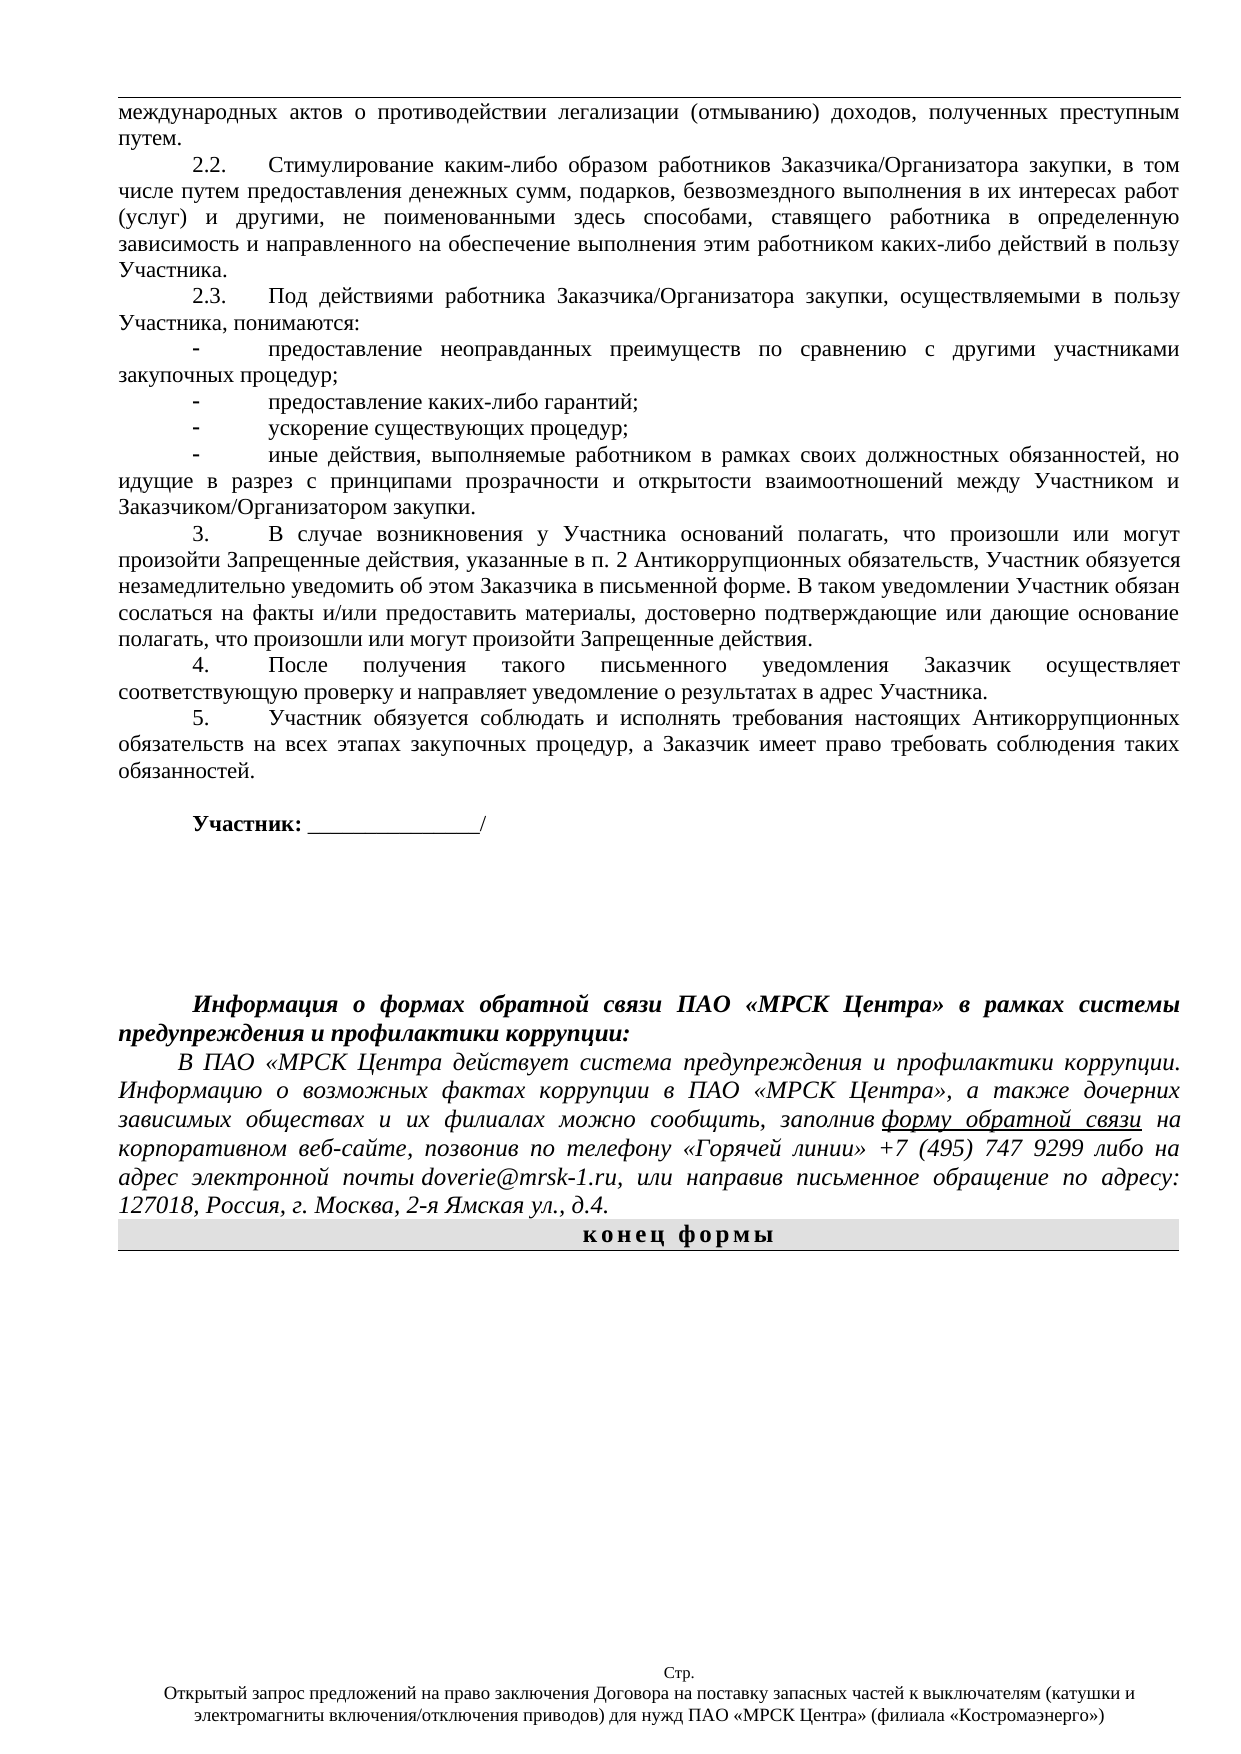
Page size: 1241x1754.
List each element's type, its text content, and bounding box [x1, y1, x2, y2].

list ускорение существующих процедур; [118, 414, 1181, 441]
list иные действия, выполняемые работником в рамках своих должностных обязанностей, но идущие в разрез с принципами прозрачности и открытости взаимоотношений между Участником и Заказчиком/Организатором закупки. [118, 441, 1181, 520]
list После получения такого письменного уведомления Заказчик осуществляет соответствующую проверку и направляет уведомление о результатах в адрес Участника. [118, 651, 1181, 704]
list Cтимулирование каким-либо образом работников Заказчика/Организатора закупки, в том числе путем предоставления денежных сумм, подарков, безвозмездного выполнения в их интересах работ (услуг) и другими, не поименованными здесь способами, ставящего работника в определенную зависимость и направленного на обеспечение выполнения этим работником каких-либо действий в пользу Участника. [118, 151, 1181, 282]
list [118, 98, 1181, 151]
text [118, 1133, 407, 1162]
text Участник: _______________/ [118, 809, 1181, 836]
text Информация о формах обратной связи ПАО «МРСК Центра» в рамках системы предупреждения и профилактики коррупции: [118, 989, 1181, 1047]
text В ПАО «МРСК Центра действует система предупреждения и профилактики коррупции. Информацию о возможных фактах коррупции в ПАО «МРСК Центра», а также дочерних зависимых обществах и их филиалах можно сообщить, заполнив форму обратной связи на корпоративном веб-сайте, позвонив по телефону «Горячей линии» +7 (495) 747 9299 либо на адрес электронной почты doverie@mrsk-1.ru, или направив письменное обращение по адресу: 127018, Россия, г. Москва, 2-я Ямская ул., д.4. [118, 1047, 1181, 1076]
text конец формы [118, 1219, 1179, 1250]
list В случае возникновения у Участника оснований полагать, что произошли или могут произойти Запрещенные действия, указанные в п. 2 Антикоррупционных обязательств, Участник обязуется незамедлительно уведомить об этом Заказчика в письменной форме. В таком уведомлении Участник обязан сослаться на факты и/или предоставить материалы, достоверно подтверждающие или дающие основание полагать, что произошли или могут произойти Запрещенные действия. [118, 520, 1181, 651]
text В ПАО «МРСК Центра действует система предупреждения и профилактики коррупции. Информацию о возможных фактах коррупции в ПАО «МРСК Центра», а также дочерних зависимых обществах и их филиалах можно сообщить, заполнив форму обратной связи на корпоративном веб-сайте, позвонив по телефону «Горячей линии» +7 (495) 747 9299 либо на адрес электронной почты doverie@mrsk-1.ru, или направив письменное обращение по адресу: 127018, Россия, г. Москва, 2-я Ямская ул., д.4. [415, 1162, 1181, 1219]
list предоставление неоправданных преимуществ по сравнению с другими участниками закупочных процедур; [118, 335, 1181, 388]
list Под действиями работника Заказчика/Организатора закупки, осуществляемыми в пользу Участника, понимаются: [118, 282, 1181, 335]
list Участник обязуется соблюдать и исполнять требования настоящих Антикоррупционных обязательств на всех этапах закупочных процедур, а Заказчик имеет право требовать соблюдения таких обязанностей. [118, 704, 1181, 783]
list предоставление каких-либо гарантий; [118, 388, 1181, 414]
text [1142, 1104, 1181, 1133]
